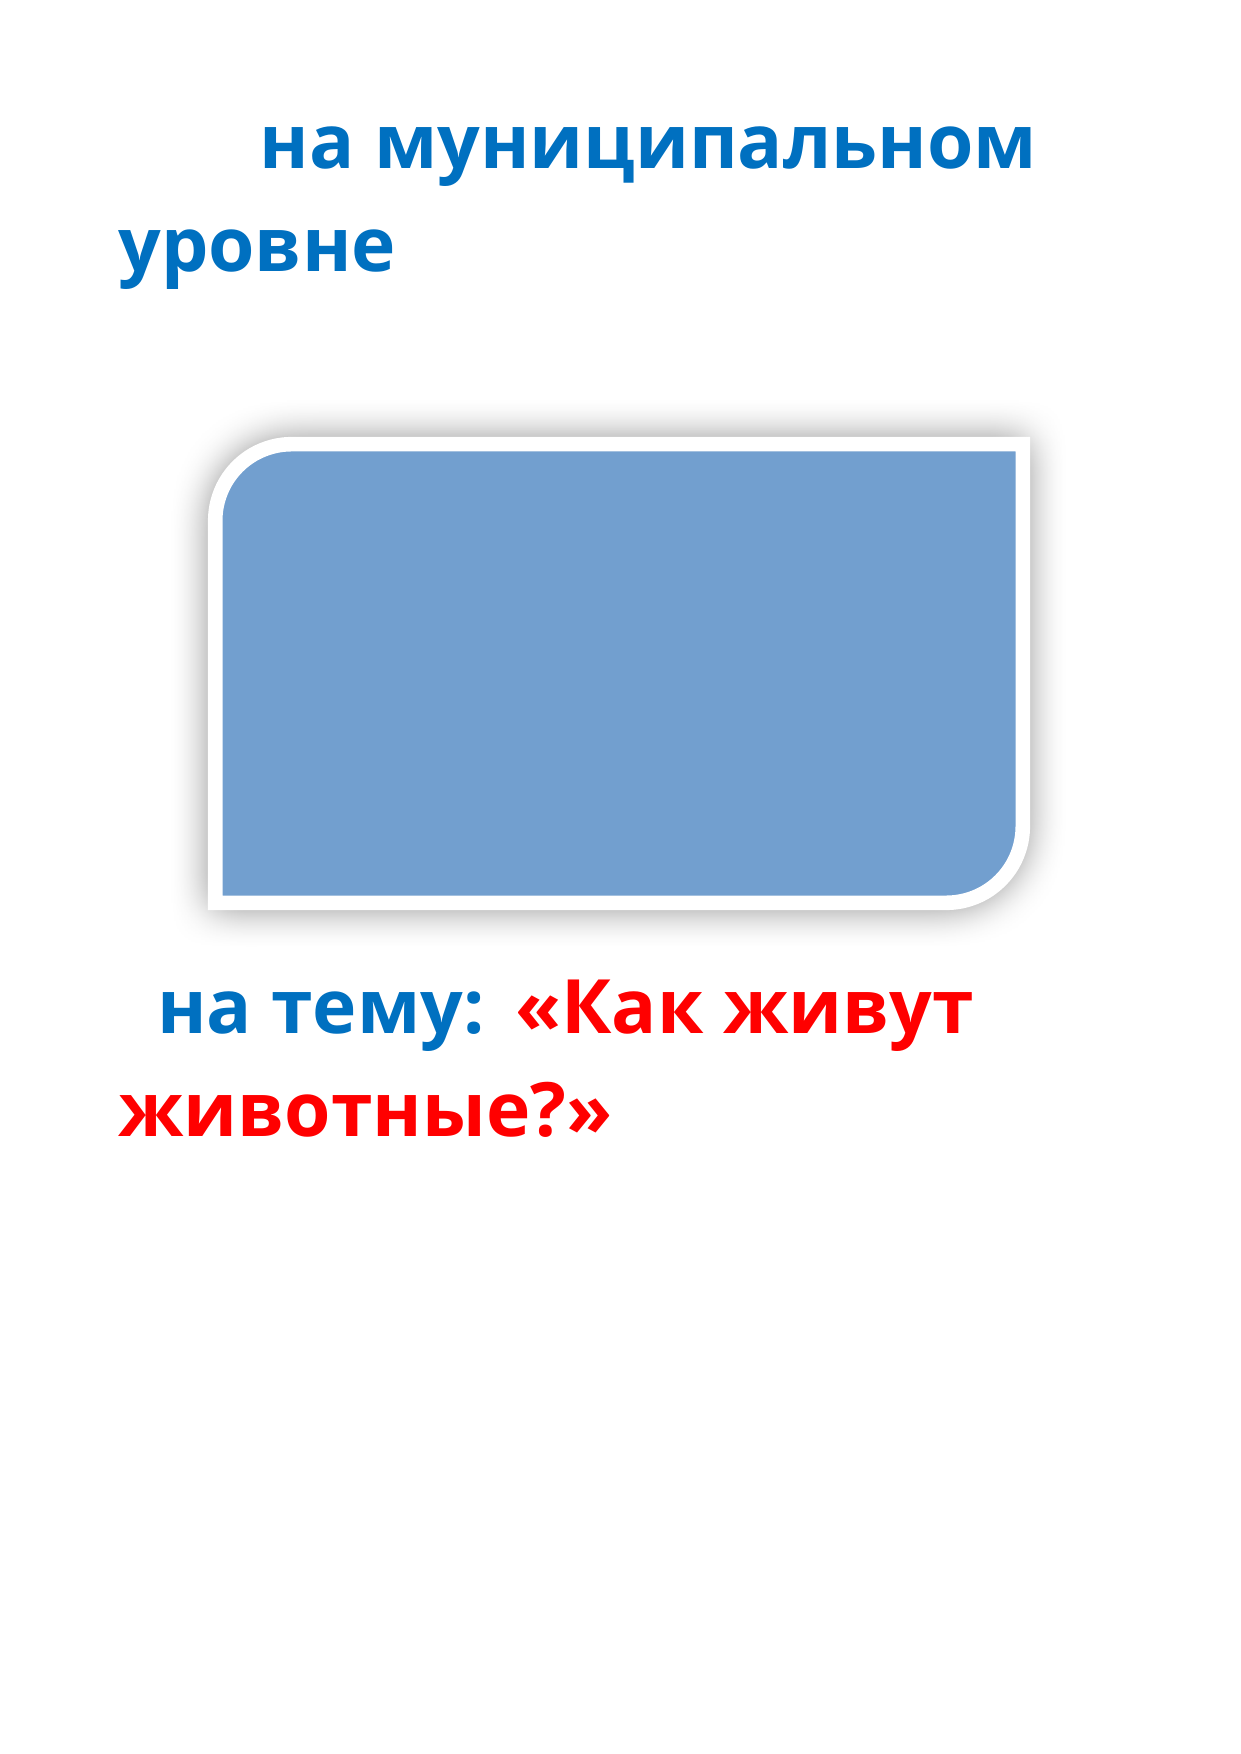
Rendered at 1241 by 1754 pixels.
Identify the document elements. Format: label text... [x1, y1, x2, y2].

text на муниципальном уровне [118, 89, 1152, 293]
text на тему: «Как живут животные?» [118, 293, 1152, 1158]
